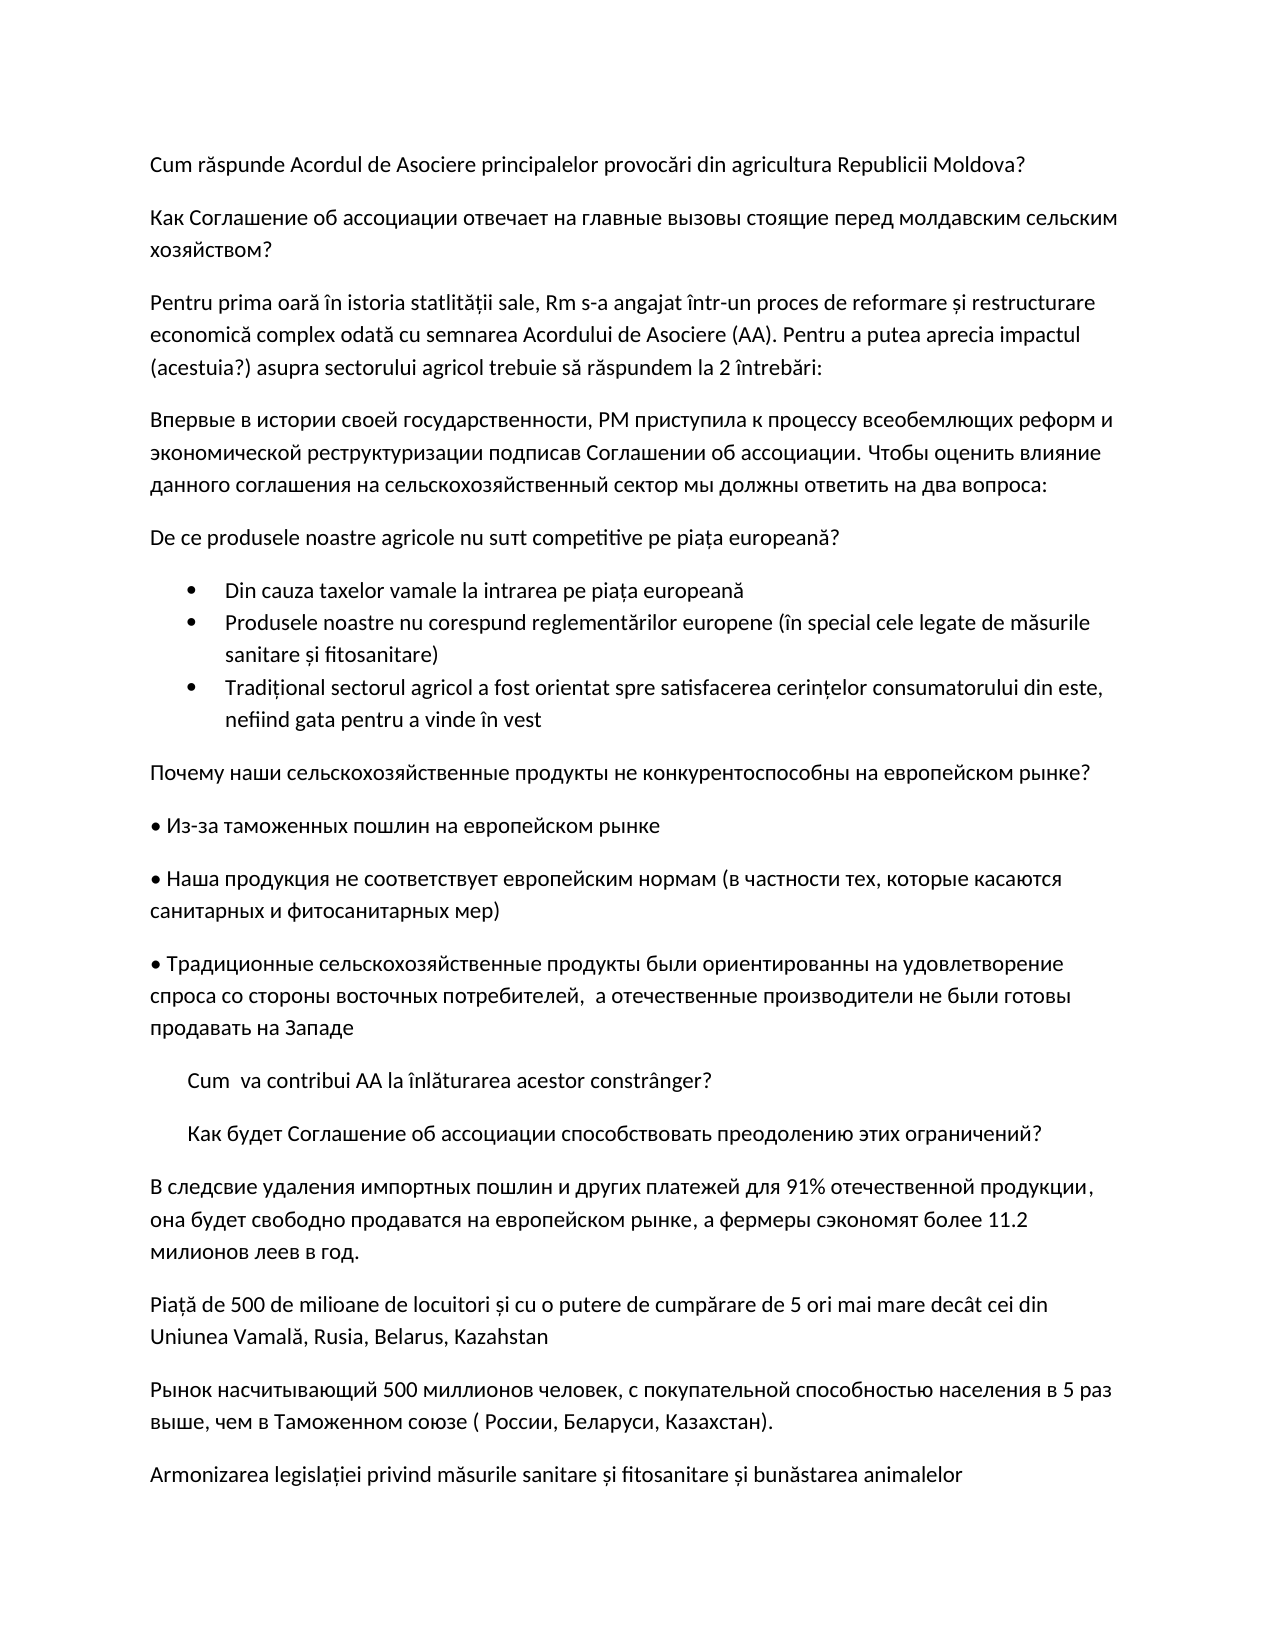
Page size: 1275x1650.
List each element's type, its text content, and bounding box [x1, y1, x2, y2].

list Tradițional sectorul agricol a fost orientat spre satisfacerea cerințelor consumatorului din este, nefiind gata pentru a vinde în vest [187, 673, 1125, 733]
text Pentru prima oară în istoria statlității sale, Rm s-a angajat într-un proces de reformare și restructurare economică complex odată cu semnarea Acordului de Asociere (AA). Pentru a putea aprecia impactul (acestuia?) asupra sectorului agricol trebuie să răspundem la 2 întrebări: [150, 288, 1125, 381]
text Armonizarea legislației privind măsurile sanitare și fitosanitare și bunăstarea animalelor [150, 1460, 1125, 1488]
list Produsele noastre nu corespund reglementărilor europene (în special cele legate de măsurile sanitare și fitosanitare) [187, 608, 1125, 668]
text В следсвие удаления импортных пошлин и других платежей для 91% отечественной продукции, она будет свободно продаватся на европейском рынке, а фермеры сэкономят более 11.2 милионов леев в год. [150, 1172, 1125, 1265]
text • Наша продукция не соответствует европейским нормам (в частности тех, которые касаются санитарных и фитосанитарных мер) [150, 864, 1125, 924]
text Впервые в истории своей государственности, РМ приступила к процессу всеобемлющих реформ и экономической реструктуризации подписав Соглашении об ассоциации. Чтобы оценить влияние данного соглашения на сельскохозяйственный сектор мы должны ответить на два вопроса: [150, 406, 1125, 498]
text Piață de 500 de milioane de locuitori și cu o putere de cumpărare de 5 ori mai mare decât cei din Uniunea Vamală, Rusia, Belarus, Kazahstan [150, 1290, 1125, 1350]
text Как Соглашение об ассоциации отвечает на главные вызовы стоящие перед молдавским сельским хозяйством? [150, 203, 1125, 263]
text • Традиционные сельскохозяйственные продукты были ориентированны на удовлетворение спроса со стороны восточных потребителей, а отечественные производители не были готовы продавать на Западе [150, 949, 1125, 1041]
text Cum răspunde Acordul de Asociere principalelor provocări din agricultura Republicii Moldova? [150, 150, 1125, 178]
text Как будет Соглашение об ассоциации способствовать преодолению этих ограничений? [187, 1119, 1125, 1147]
text Cum va contribui AA la înlăturarea acestor constrânger? [187, 1066, 1125, 1094]
text • Из-за таможенных пошлин на европейском рынке [150, 811, 1125, 839]
list Din cauza taxelor vamale la intrarea pe piața europeană [187, 576, 1125, 604]
text Рынок насчитывающий 500 миллионов человек, с покупательной способностью населения в 5 раз выше, чем в Таможенном союзе ( России, Беларуси, Казахстан). [150, 1375, 1125, 1435]
text Почему наши сельскохозяйственные продукты не конкурентоспособны на европейском рынке? [150, 758, 1125, 786]
text De ce produsele noastre agricole nu suтt competitive pe piața europeană? [150, 523, 1125, 551]
